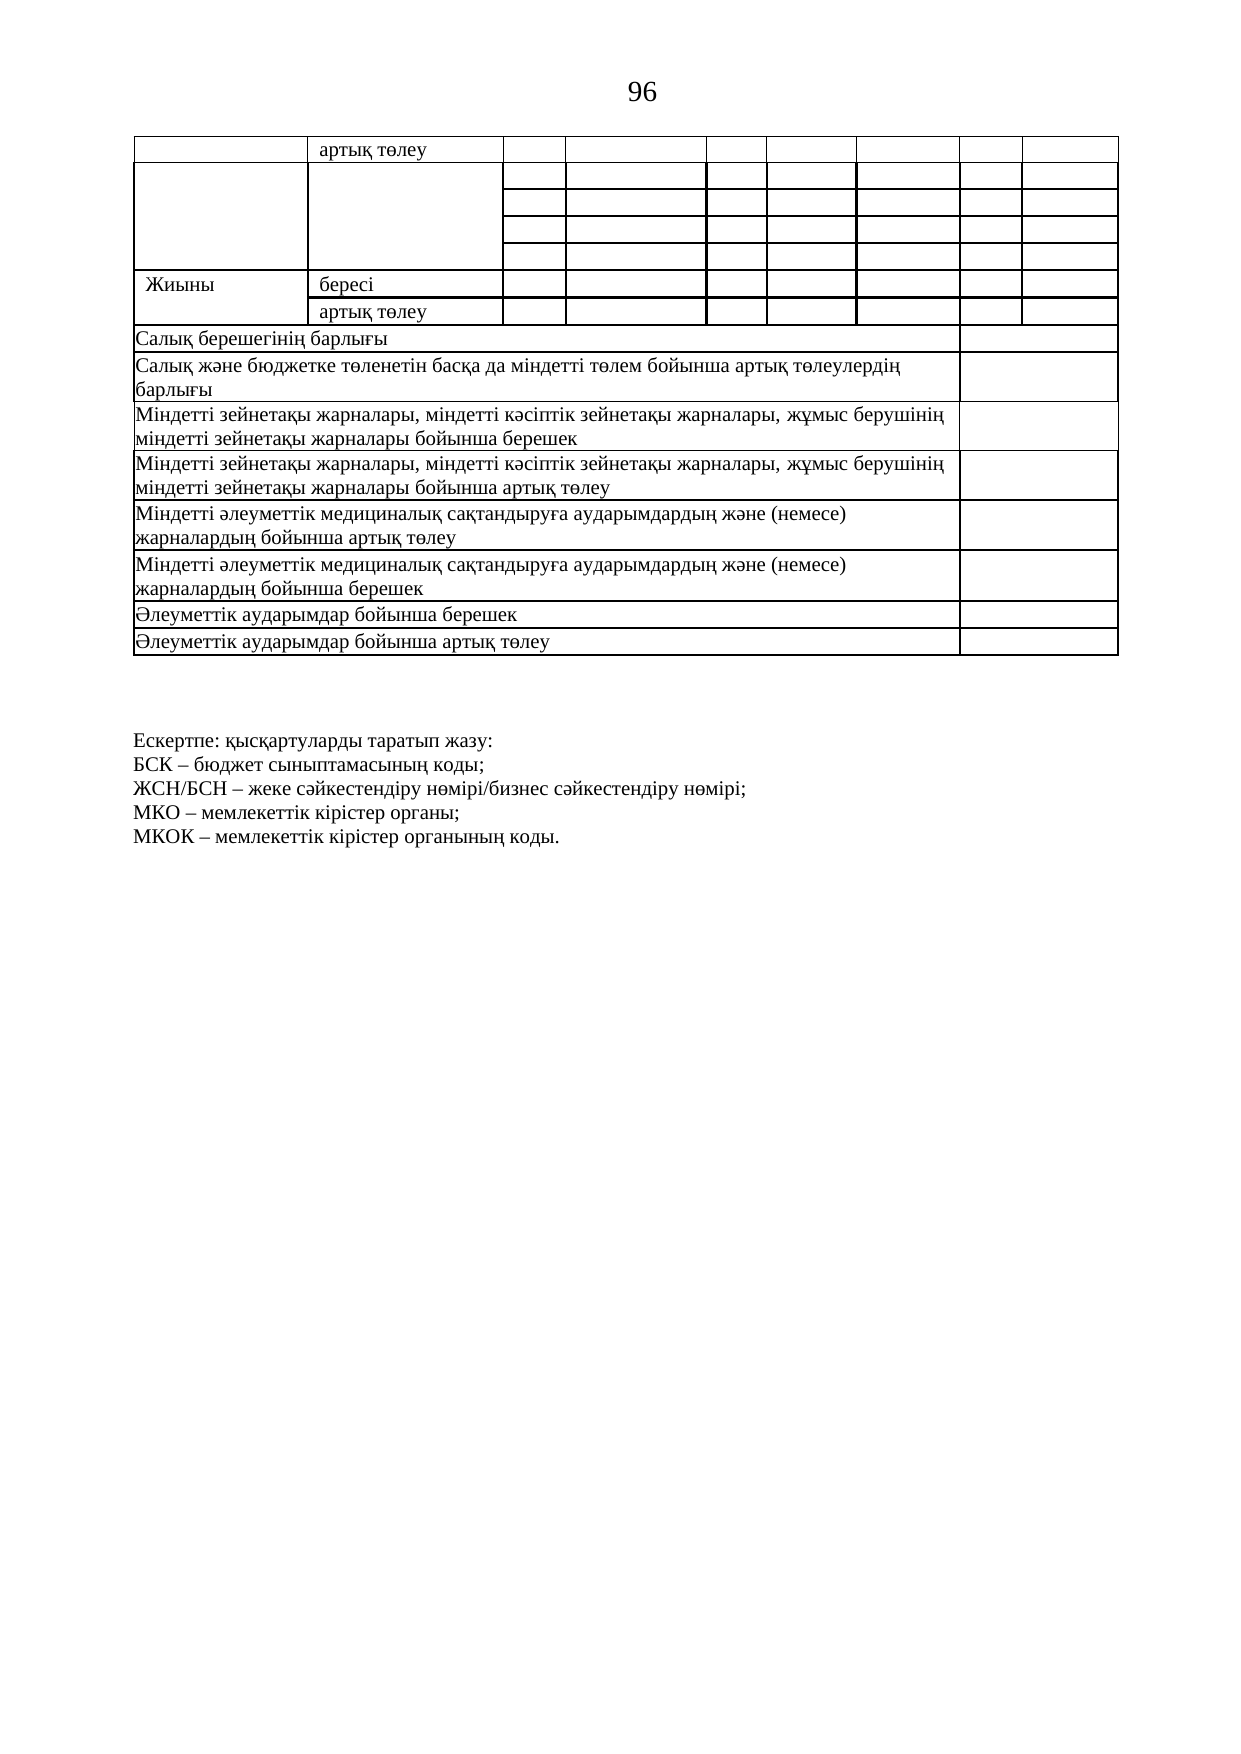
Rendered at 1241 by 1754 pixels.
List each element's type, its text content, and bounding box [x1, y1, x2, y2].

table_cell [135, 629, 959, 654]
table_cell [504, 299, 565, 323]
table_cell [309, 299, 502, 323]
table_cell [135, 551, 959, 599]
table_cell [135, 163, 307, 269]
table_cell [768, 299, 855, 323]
text Ескертпе: қысқартуларды таратып жазу: БСК – бюджет сыныптамасының коды; [133, 728, 1152, 776]
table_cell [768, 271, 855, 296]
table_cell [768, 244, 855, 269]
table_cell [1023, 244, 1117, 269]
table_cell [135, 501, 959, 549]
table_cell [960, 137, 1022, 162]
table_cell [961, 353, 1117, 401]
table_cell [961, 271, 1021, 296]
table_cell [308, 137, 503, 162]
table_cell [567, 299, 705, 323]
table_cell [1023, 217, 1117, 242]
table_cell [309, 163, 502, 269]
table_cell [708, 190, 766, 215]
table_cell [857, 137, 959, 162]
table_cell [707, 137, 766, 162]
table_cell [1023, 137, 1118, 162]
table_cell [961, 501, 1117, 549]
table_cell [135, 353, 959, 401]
text ЖСН/БСН – жеке сәйкестендіру нөмірі/бизнес сәйкестендіру нөмірі; [133, 776, 1152, 800]
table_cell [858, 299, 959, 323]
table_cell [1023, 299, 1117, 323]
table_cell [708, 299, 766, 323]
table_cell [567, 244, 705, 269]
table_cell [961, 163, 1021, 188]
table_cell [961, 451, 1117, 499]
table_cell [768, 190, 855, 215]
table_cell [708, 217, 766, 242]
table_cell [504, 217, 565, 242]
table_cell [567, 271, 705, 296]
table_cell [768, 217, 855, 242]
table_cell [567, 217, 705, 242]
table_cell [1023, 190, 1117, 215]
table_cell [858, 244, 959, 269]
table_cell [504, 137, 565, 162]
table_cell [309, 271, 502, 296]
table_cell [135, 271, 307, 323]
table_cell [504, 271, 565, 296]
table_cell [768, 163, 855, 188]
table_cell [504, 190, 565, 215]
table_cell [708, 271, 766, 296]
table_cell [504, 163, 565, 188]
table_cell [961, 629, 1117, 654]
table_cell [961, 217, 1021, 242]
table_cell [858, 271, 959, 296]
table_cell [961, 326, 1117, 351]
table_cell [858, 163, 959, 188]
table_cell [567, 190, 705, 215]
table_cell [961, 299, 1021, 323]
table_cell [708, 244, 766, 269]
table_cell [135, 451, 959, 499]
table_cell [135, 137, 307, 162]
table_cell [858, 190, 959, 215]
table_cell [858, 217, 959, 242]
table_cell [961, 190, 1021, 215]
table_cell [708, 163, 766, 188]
text МКО – мемлекеттік кірістер органы; МКОК – мемлекеттік кірістер органының коды. [133, 800, 1152, 848]
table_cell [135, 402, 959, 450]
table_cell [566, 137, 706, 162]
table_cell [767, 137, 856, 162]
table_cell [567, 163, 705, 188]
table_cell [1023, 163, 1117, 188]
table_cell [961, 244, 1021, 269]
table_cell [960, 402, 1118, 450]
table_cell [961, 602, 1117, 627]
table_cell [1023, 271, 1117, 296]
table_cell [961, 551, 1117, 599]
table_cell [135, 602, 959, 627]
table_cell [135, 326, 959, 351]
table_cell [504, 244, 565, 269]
